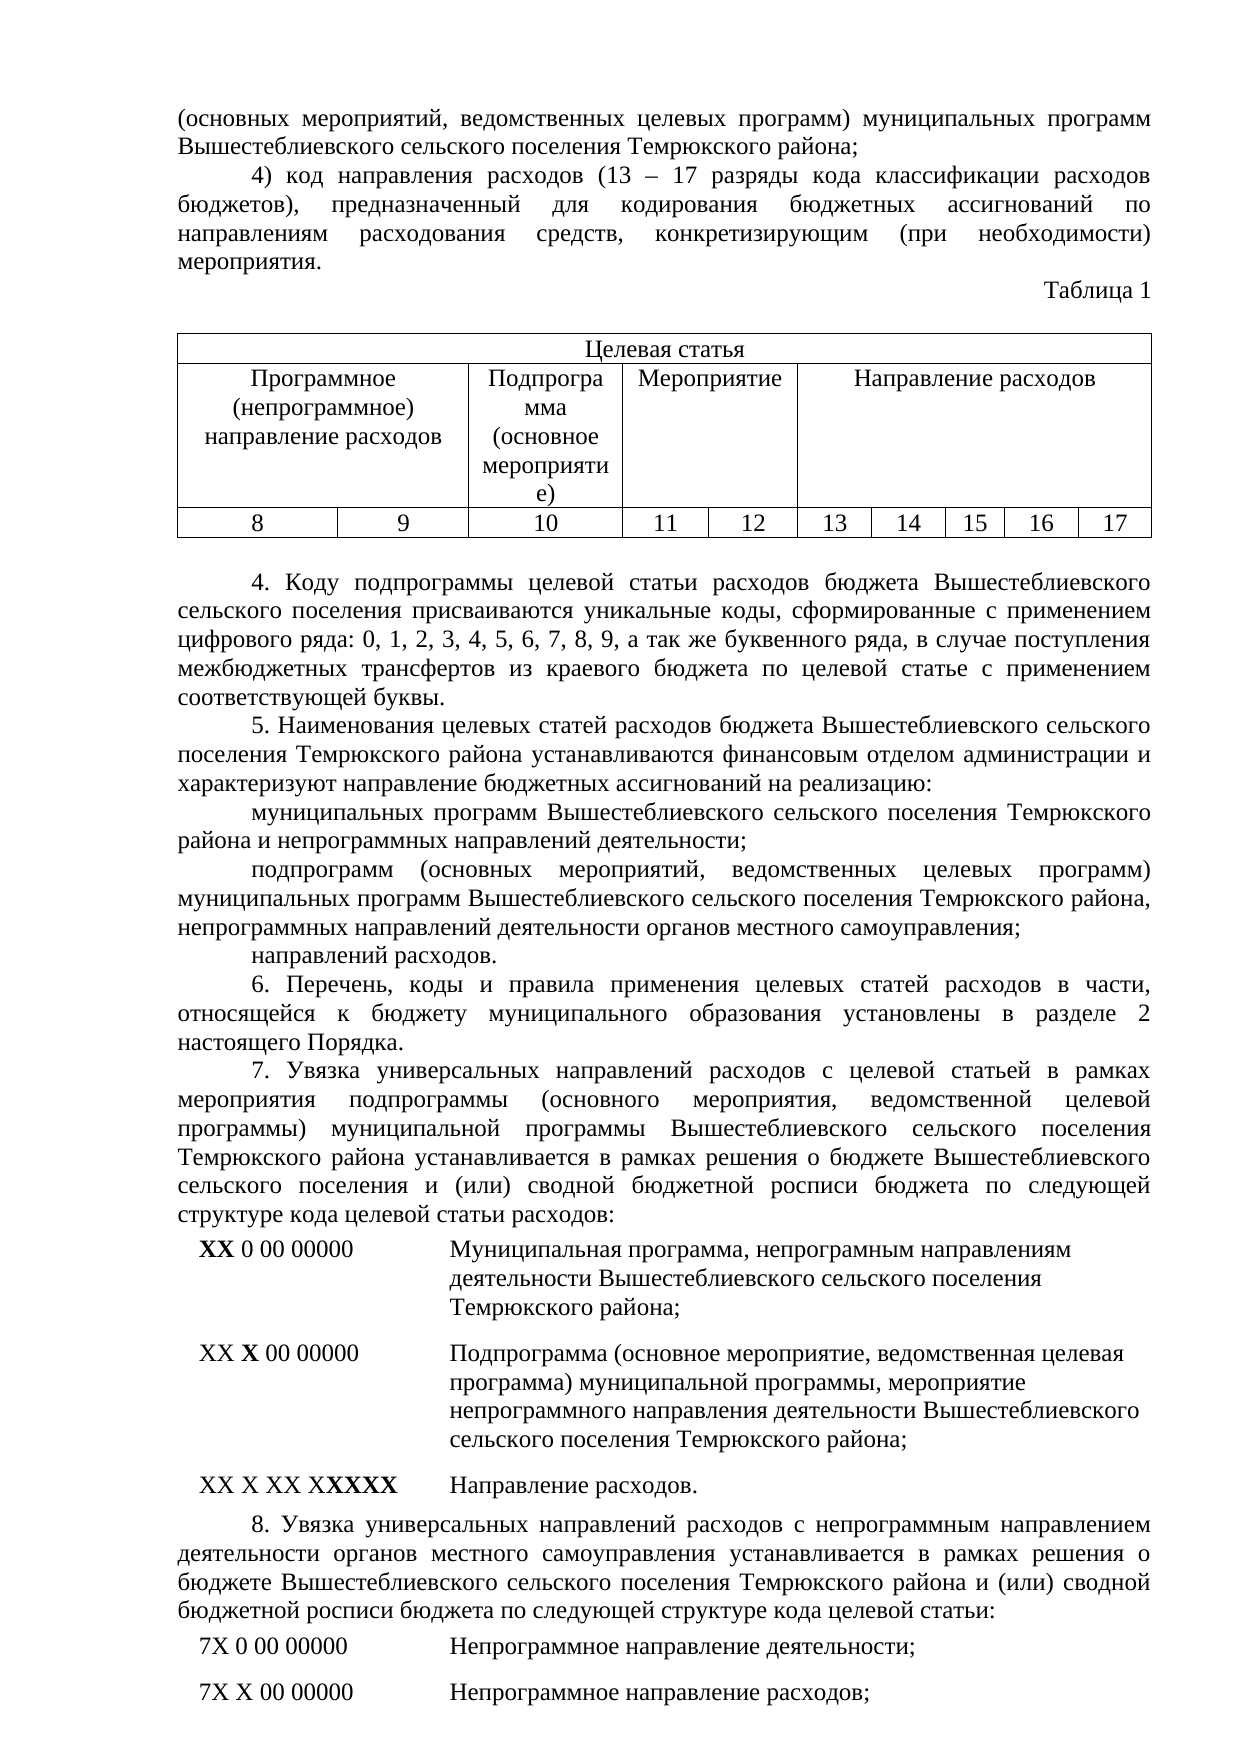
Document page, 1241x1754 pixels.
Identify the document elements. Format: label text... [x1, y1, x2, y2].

table_header XX 0 00 00000 [188, 1228, 439, 1331]
text 8. Увязка универсальных направлений расходов с непрограммным направлением деятельности органов местного самоуправления устанавливается в рамках решения о бюджете Вышестеблиевского сельского поселения Темрюкского района и (или) сводной бюджетной росписи бюджета по следующей структуре кода целевой статьи: [177, 1509, 1152, 1624]
text 5. Наименования целевых статей расходов бюджета Вышестеблиевского сельского поселения Темрюкского района устанавливаются финансовым отделом администрации и характеризуют направление бюджетных ассигнований на реализацию: [177, 711, 1152, 797]
table_cell 17 [1079, 508, 1151, 537]
text подпрограмм (основных мероприятий, ведомственных целевых программ) муниципальных программ Вышестеблиевского сельского поселения Темрюкского района, непрограммных направлений деятельности органов местного самоуправления; [177, 854, 1152, 941]
table_cell 11 [623, 508, 708, 537]
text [177, 103, 1152, 160]
table_cell 14 [872, 508, 945, 537]
table_cell Направление расходов. [439, 1464, 1177, 1509]
table_cell Непрограммное направление расходов; [439, 1670, 1177, 1716]
text муниципальных программ Вышестеблиевского сельского поселения Темрюкского района и непрограммных направлений деятельности; [177, 797, 1152, 854]
table_cell 13 [798, 508, 871, 537]
text 4. Коду подпрограммы целевой статьи расходов бюджета Вышестеблиевского сельского поселения присваиваются уникальные коды, сформированные с применением цифрового ряда: 0, 1, 2, 3, 4, 5, 6, 7, 8, 9, а так же буквенного ряда, в случае поступления межбюджетных трансфертов из краевого бюджета по целевой статье с применением соответствующей буквы. [177, 567, 1152, 711]
table_cell 12 [709, 508, 797, 537]
table_header Целевая статья [178, 334, 1151, 362]
table_cell 16 [1005, 508, 1078, 537]
table_cell 9 [338, 508, 468, 537]
table_cell Подпрограмма (основное мероприятие, ведомственная целевая программа) муниципальной программы, мероприятие непрограммного направления деятельности Вышестеблиевского сельского поселения Темрюкского района; [439, 1331, 1177, 1463]
table_header Непрограммное направление деятельности; [439, 1624, 1177, 1670]
table_cell Программное (непрограммное) направление расходов [178, 364, 468, 507]
table_cell 8 [178, 508, 337, 537]
text Таблица 1 [177, 275, 1152, 304]
text 6. Перечень, коды и правила применения целевых статей расходов в части, относящейся к бюджету муниципального образования установлены в разделе 2 настоящего Порядка. [177, 969, 1152, 1056]
table_cell Направление расходов [798, 364, 1151, 507]
table_cell XX X 00 00000 [188, 1331, 439, 1463]
table_cell 15 [946, 508, 1004, 537]
table_header 7X 0 00 00000 [188, 1624, 439, 1670]
text 4) код направления расходов (13 – 17 разряды кода классификации расходов бюджетов), предназначенный для кодирования бюджетных ассигнований по направлениям расходования средств, конкретизирующим (при необходимости) мероприятия. [177, 160, 1152, 275]
table_cell 10 [469, 508, 622, 537]
table_cell 7X X 00 00000 [188, 1670, 439, 1716]
table_cell Подпрограмма (основное мероприятие) [469, 364, 622, 507]
table_header Муниципальная программа, непрограмным направлениям деятельности Вышестеблиевского сельского поселения Темрюкского района; [439, 1228, 1177, 1331]
table_cell XX X ХХ ХXXXX [188, 1464, 439, 1509]
table_cell Мероприятие [623, 364, 797, 507]
text направлений расходов. [177, 941, 1152, 969]
text 7. Увязка универсальных направлений расходов с целевой статьей в рамках мероприятия подпрограммы (основного мероприятия, ведомственной целевой программы) муниципальной программы Вышестеблиевского сельского поселения Темрюкского района устанавливается в рамках решения о бюджете Вышестеблиевского сельского поселения и (или) сводной бюджетной росписи бюджета по следующей структуре кода целевой статьи расходов: [177, 1056, 1152, 1228]
